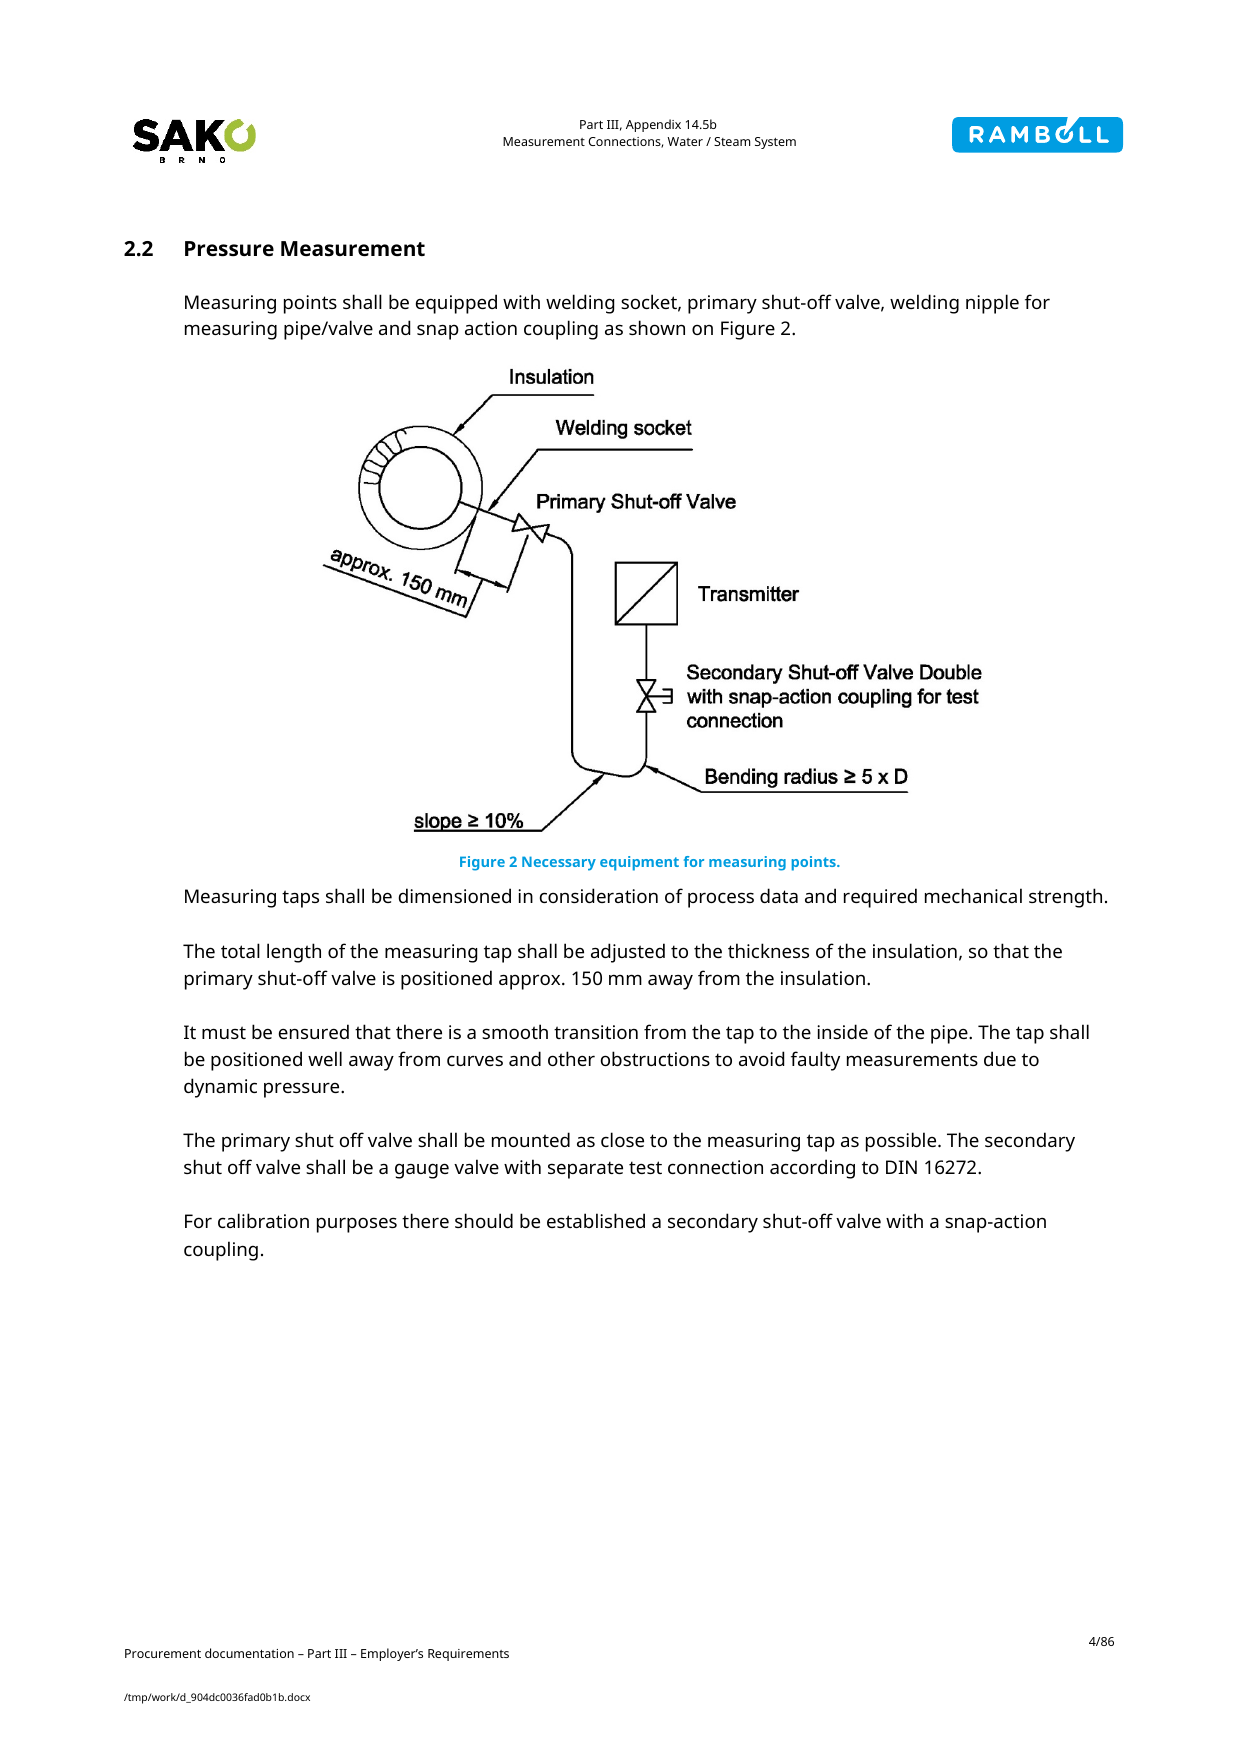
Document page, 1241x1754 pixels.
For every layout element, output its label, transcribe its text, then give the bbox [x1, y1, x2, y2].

text The total length of the measuring tap shall be adjusted to the thickness of the insulation, so that the primary shut-off valve is positioned approx. 150 mm away from the insulation. [183, 936, 1116, 991]
picture [312, 365, 987, 834]
text Measuring points shall be equipped with welding socket, primary shut-off valve, welding nipple for measuring pipe/valve and snap action coupling as shown on Figure 2. [183, 289, 1116, 340]
subtitle Pressure Measurement [153, 234, 1116, 262]
picture [132, 119, 256, 163]
text It must be ensured that there is a smooth transition from the tap to the inside of the pipe. The tap shall be positioned well away from curves and other obstructions to avoid faulty measurements due to dynamic pressure. [183, 1018, 1116, 1099]
text For calibration purposes there should be established a secondary shut-off valve with a snap-action coupling. [183, 1207, 1116, 1261]
text Figure 2 Necessary equipment for measuring points. [183, 851, 1116, 872]
text Measuring taps shall be dimensioned in consideration of process data and required mechanical strength. [183, 882, 1116, 909]
text The primary shut off valve shall be mounted as close to the measuring tap as possible. The secondary shut off valve shall be a gauge valve with separate test connection according to DIN 16272. [183, 1126, 1116, 1180]
